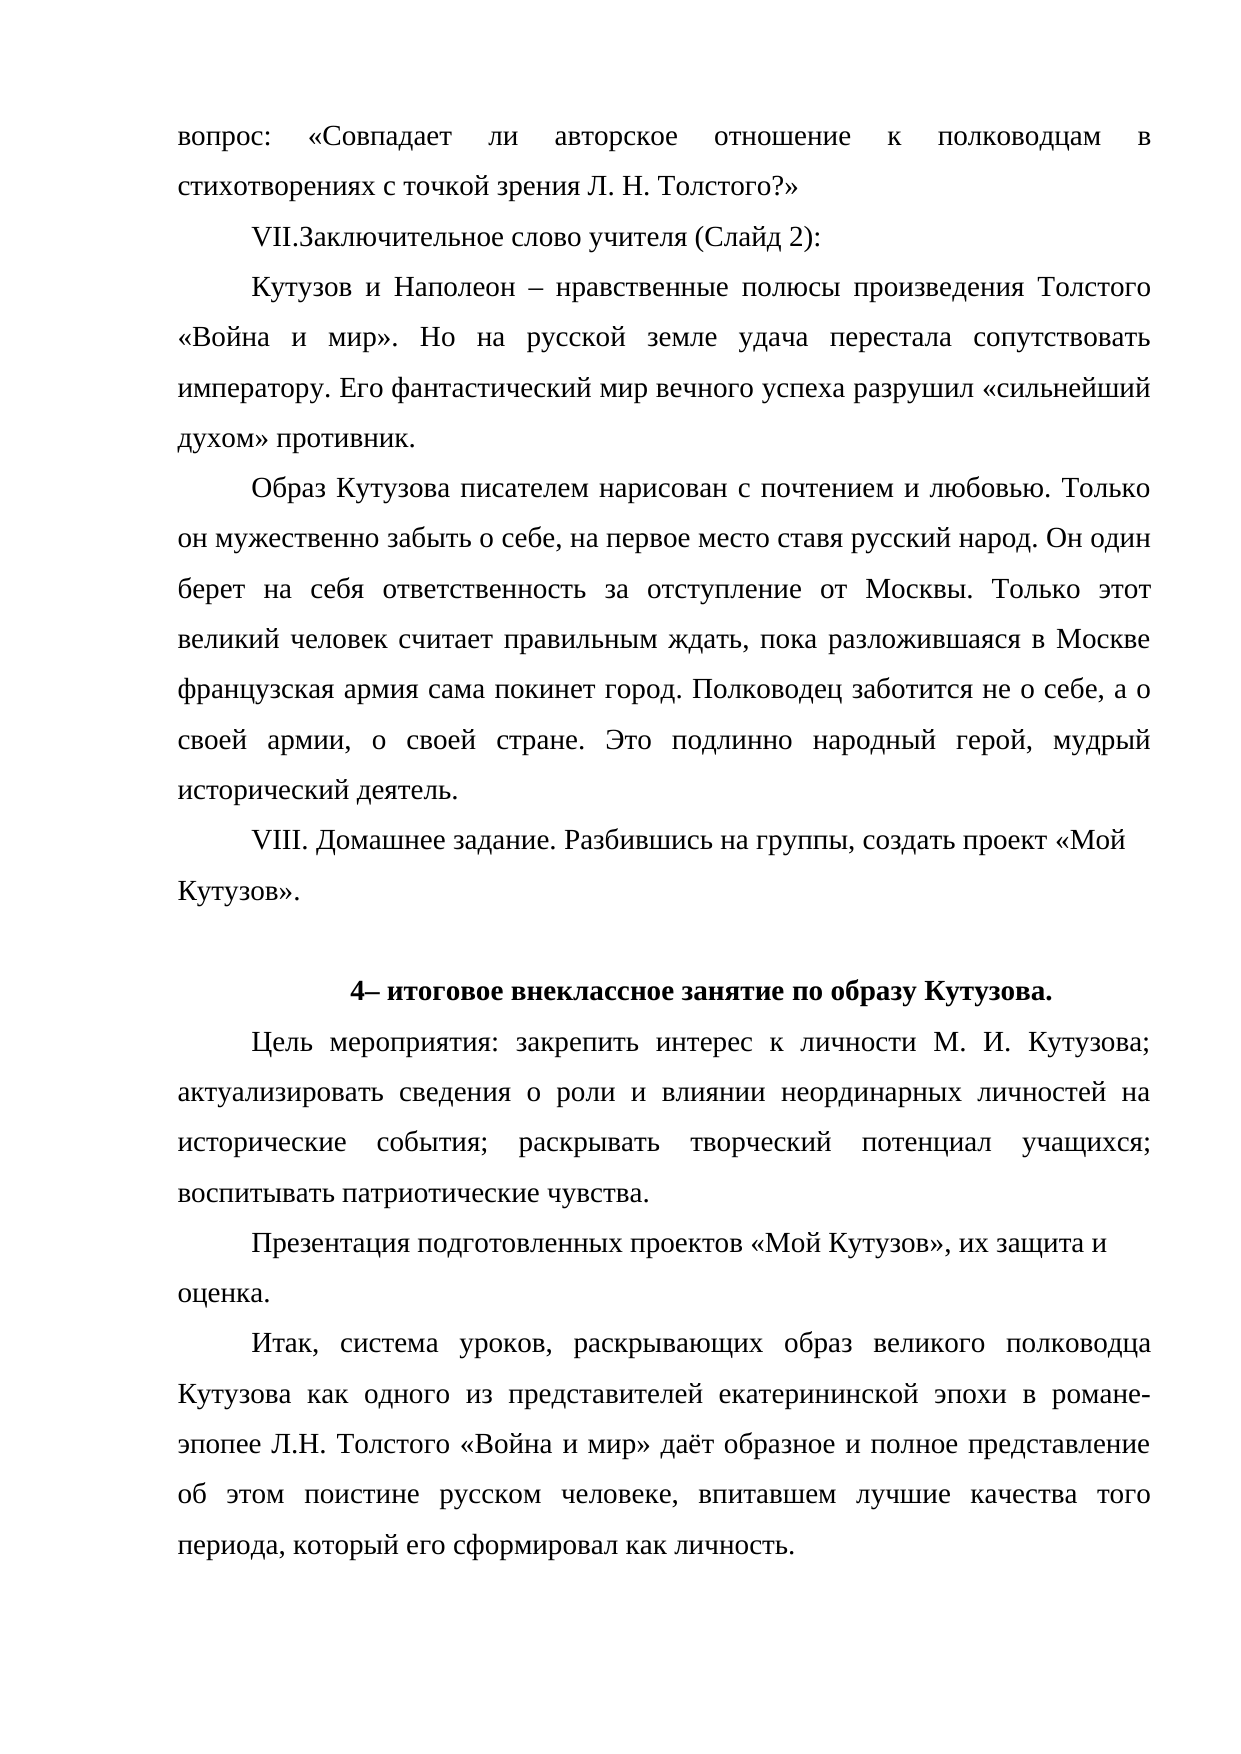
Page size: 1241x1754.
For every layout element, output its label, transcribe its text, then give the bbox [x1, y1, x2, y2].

text VII.Заключительное слово учителя (Слайд 2): [177, 219, 1152, 252]
text VIII. Домашнее задание. Разбившись на группы, создать проект «Мой Кутузов». [177, 822, 1152, 906]
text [177, 118, 1152, 202]
text Кутузов и Наполеон – нравственные полюсы произведения Толстого «Война и мир». Но на русской земле удача перестала сопутствовать императору. Его фантастический мир вечного успеха разрушил «сильнейший духом» противник. [177, 269, 1152, 453]
text Образ Кутузова писателем нарисован с почтением и любовью. Только он мужественно забыть о себе, на первое место ставя русский народ. Он один берет на себя ответственность за отступление от Москвы. Только этот великий человек считает правильным ждать, пока разложившаяся в Москве французская армия сама покинет город. Полководец заботится не о себе, а о своей армии, о своей стране. Это подлинно народный герой, мудрый исторический деятель. [177, 470, 1152, 806]
text Итак, система уроков, раскрывающих образ великого полководца Кутузова как одного из представителей екатерининской эпохи в романе-эпопее Л.Н. Толстого «Война и мир» даёт образное и полное представление об этом поистине русском человеке, впитавшем лучшие качества того периода, который его сформировал как личность. [177, 1326, 1152, 1560]
text Цель мероприятия: закрепить интерес к личности М. И. Кутузова; актуализировать сведения о роли и влиянии неординарных личностей на исторические события; раскрывать творческий потенциал учащихся; воспитывать патриотические чувства. [177, 1024, 1152, 1208]
text 4– итоговое внеклассное занятие по образу Кутузова. [251, 973, 1152, 1007]
text Презентация подготовленных проектов «Мой Кутузов», их защита и оценка. [177, 1225, 1152, 1309]
